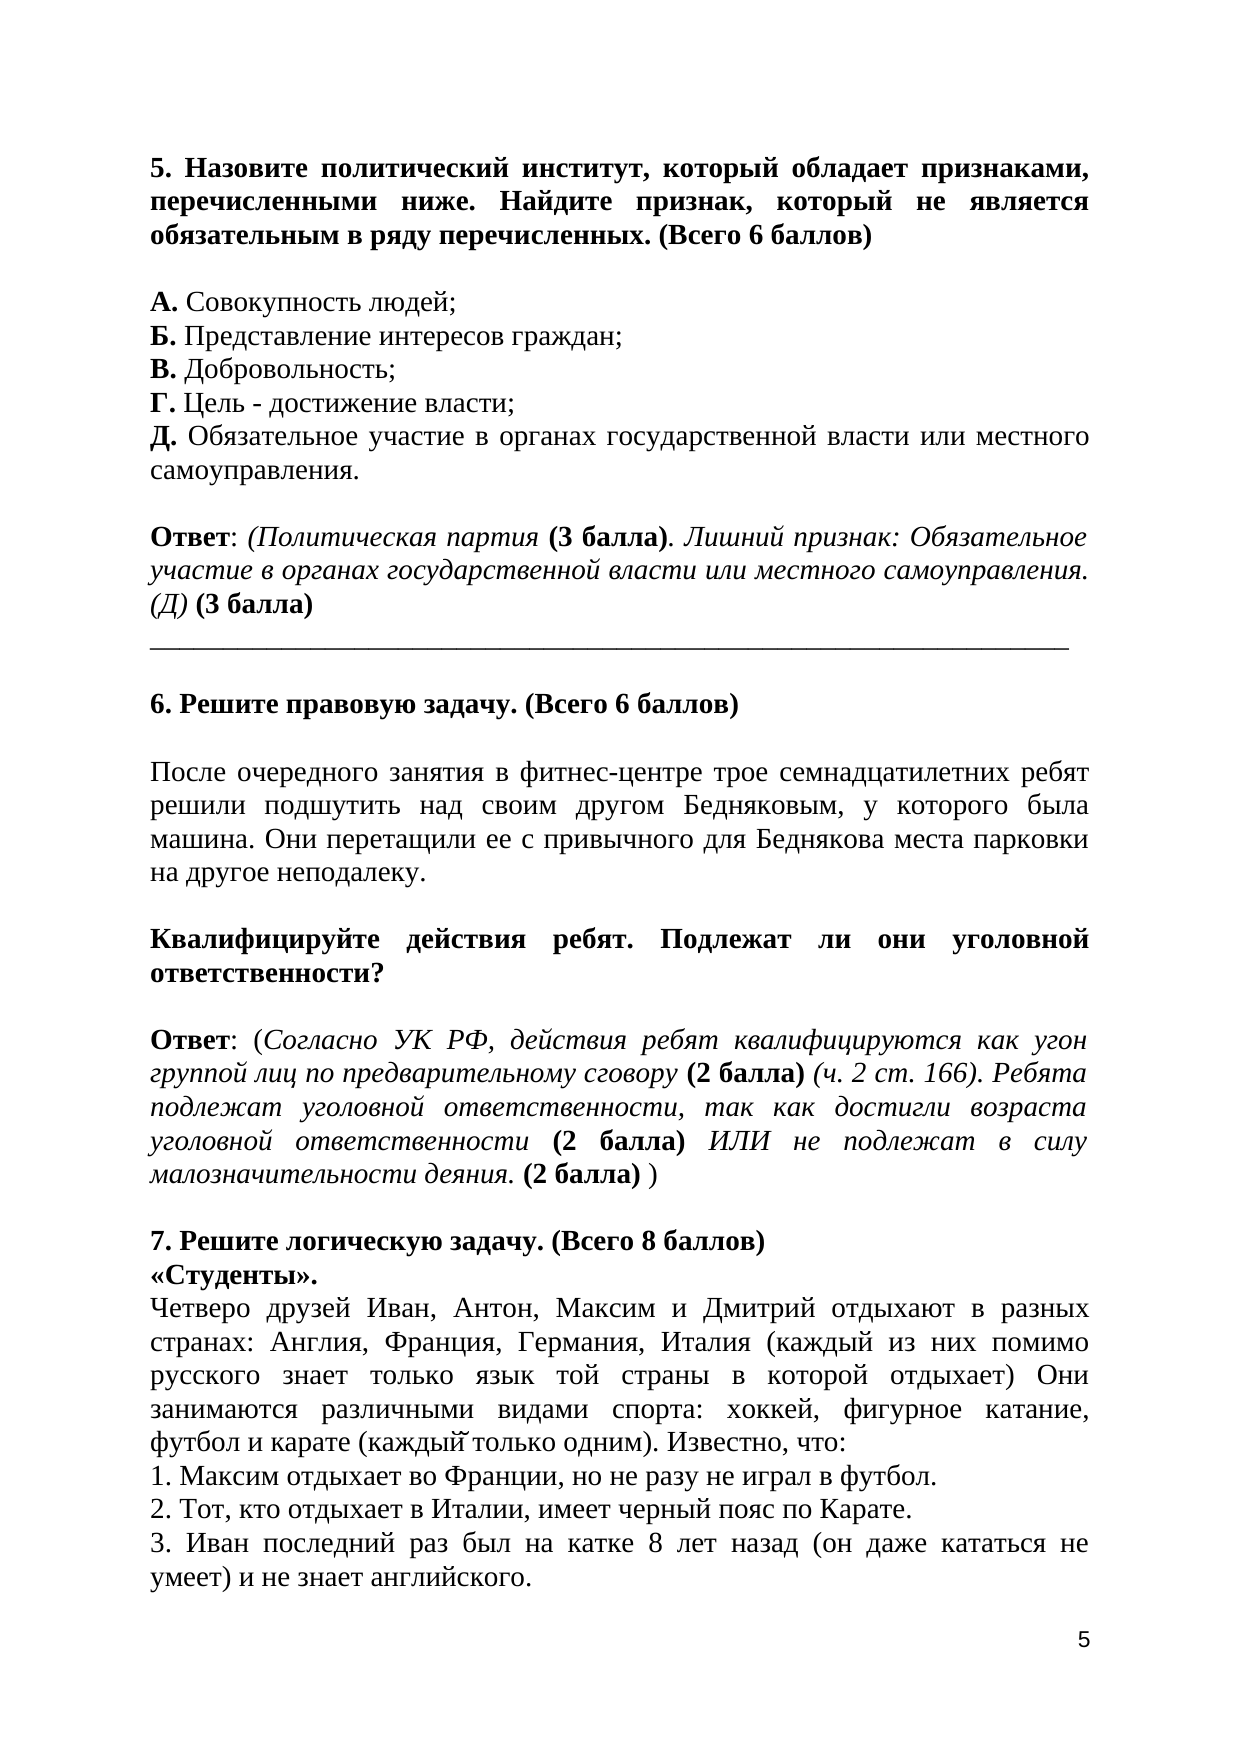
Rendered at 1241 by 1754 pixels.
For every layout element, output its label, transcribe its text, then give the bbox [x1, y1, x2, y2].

text 5. Назовите политический институт, который обладает признаками, перечисленными ниже. Найдите признак, который не является обязательным в ряду перечисленных. (Всего 6 баллов) [150, 150, 1090, 251]
text В. Добровольность; [150, 351, 1090, 385]
text 3. Иван последний раз был на катке 8 лет назад (он даже кататься не умеет) и не знает английского. [150, 1525, 1090, 1592]
text 2. Тот, кто отдыхает в Италии, имеет черный пояс по Карате. [150, 1492, 1090, 1525]
text 6. Решите правовую задачу. (Всего 6 баллов) [150, 687, 1090, 720]
text Д. Обязательное участие в органах государственной власти или местного самоуправления. [150, 418, 1090, 485]
text После очередного занятия в фитнес-центре трое семнадцатилетних ребят решили подшутить над своим другом Бедняковым, у которого была машина. Они перетащили ее с привычного для Беднякова места парковки на другое неподалеку. [150, 754, 1090, 888]
text А. Совокупность людей; [150, 284, 1090, 318]
text Ответ: (Политическая партия (3 балла). Лишний признак: Обязательное участие в органах государственной власти или местного самоуправления. (Д) (3 балла) [150, 519, 1090, 619]
text 1. Максим отдыхает во Франции, но не разу не играл в футбол. [150, 1458, 1090, 1492]
text Б. Представление интересов граждан; [150, 318, 1090, 351]
text _______________________________________________________________ [150, 619, 1090, 653]
text Четверо друзей Иван, Антон, Максим и Дмитрий отдыхают в разных странах: Англия, Франция, Германия, Италия (каждый из них помимо русского знает только язык той страны в которой отдыхает) Они занимаются различными видами спорта: хоккей, фигурное катание, футбол и карате (каждый̆ только одним). Известно, что: [150, 1290, 1090, 1458]
text Г. Цель - достижение власти; [150, 385, 1090, 418]
text Ответ: (Согласно УК РФ, действия ребят квалифицируются как угон группой лиц по предварительному сговору (2 балла) (ч. 2 ст. 166). Ребята подлежат уголовной ответственности, так как достигли возраста уголовной ответственности (2 балла) ИЛИ не подлежат в силу малозначительности деяния. (2 балла) ) [150, 1022, 1090, 1190]
text Квалифицируйте действия ребят. Подлежат ли они уголовной ответственности? [150, 921, 1090, 988]
text «Студенты». [150, 1257, 1090, 1290]
text 7. Решите логическую задачу. (Всего 8 баллов) [150, 1223, 1090, 1257]
